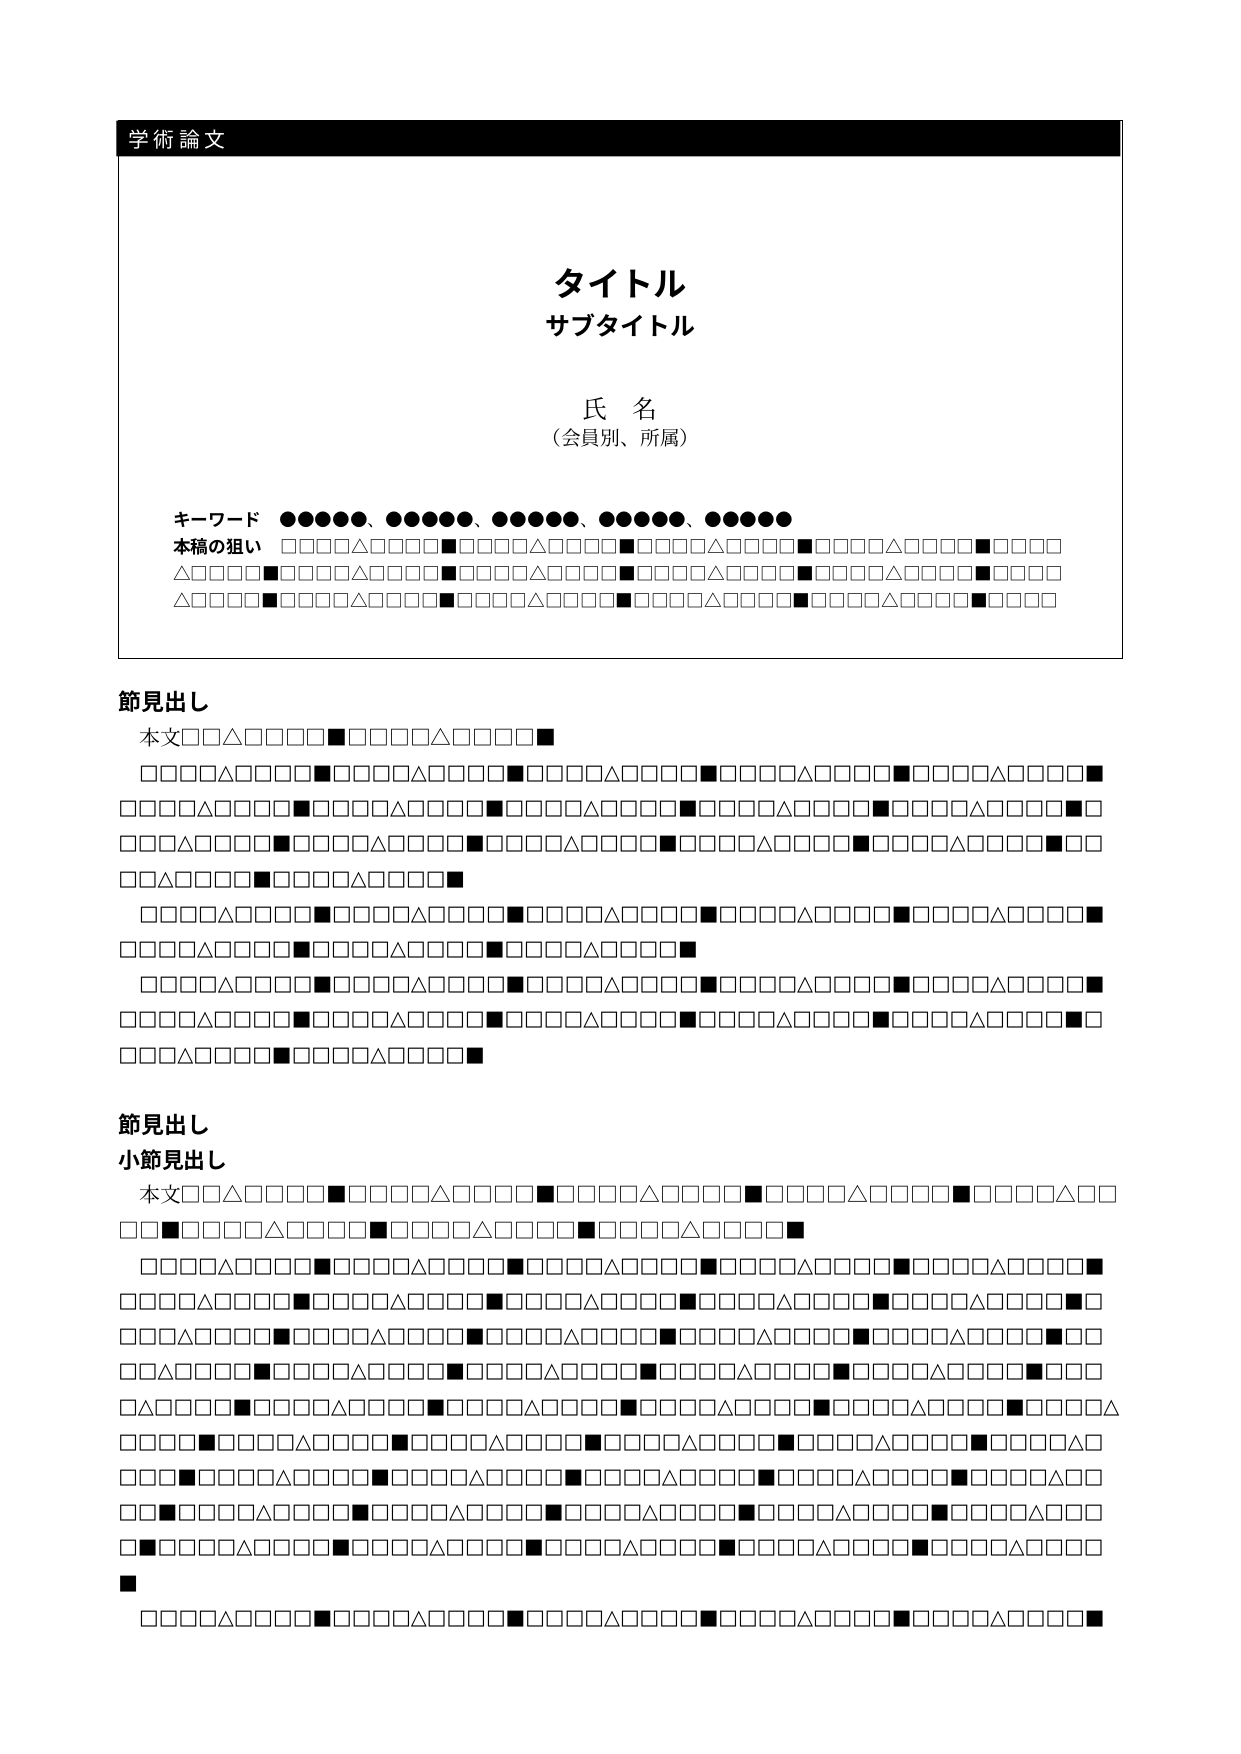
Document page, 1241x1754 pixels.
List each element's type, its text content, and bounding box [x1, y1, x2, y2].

text 小節見出し [118, 1141, 1122, 1176]
text □□□□△□□□□■□□□□△□□□□■□□□□△□□□□■□□□□△□□□□■□□□□△□□□□■□□□□△□□□□■□□□□△□□□□■□□□□△□□□□■ [118, 894, 1122, 965]
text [118, 1599, 1122, 1634]
text 節見出し [118, 1106, 1122, 1141]
text 本文□□△□□□□■□□□□△□□□□■□□□□△□□□□■□□□□△□□□□■□□□□△□□□□■□□□□△□□□□■□□□□△□□□□■□□□□△□□□□■ [118, 1176, 1122, 1247]
text □□□□△□□□□■□□□□△□□□□■□□□□△□□□□■□□□□△□□□□■□□□□△□□□□■□□□□△□□□□■□□□□△□□□□■□□□□△□□□□■□□□□△□□□□■□□□□△□□□□■□□□□△□□□□■□□□□△□□□□■ [118, 965, 1122, 1071]
text 本文□□△□□□□■□□□□△□□□□■ [118, 718, 1122, 754]
text □□□□△□□□□■□□□□△□□□□■□□□□△□□□□■□□□□△□□□□■□□□□△□□□□■□□□□△□□□□■□□□□△□□□□■□□□□△□□□□■□□□□△□□□□■□□□□△□□□□■□□□□△□□□□■□□□□△□□□□■□□□□△□□□□■□□□□△□□□□■□□□□△□□□□■□□□□△□□□□■□□□□△□□□□■ [118, 754, 1122, 894]
text 節見出し [118, 659, 1122, 718]
text □□□□△□□□□■□□□□△□□□□■□□□□△□□□□■□□□□△□□□□■□□□□△□□□□■□□□□△□□□□■□□□□△□□□□■□□□□△□□□□■□□□□△□□□□■□□□□△□□□□■□□□□△□□□□■□□□□△□□□□■□□□□△□□□□■□□□□△□□□□■□□□□△□□□□■□□□□△□□□□■□□□□△□□□□■□□□□△□□□□■□□□□△□□□□■□□□□△□□□□■□□□□△□□□□■□□□□△□□□□■□□□□△□□□□■□□□□△□□□□■□□□□△□□□□■□□□□△□□□□■□□□□△□□□□■□□□□△□□□□■□□□□△□□□□■□□□□△□□□□■□□□□△□□□□■□□□□△□□□□■□□□□△□□□□■□□□□△□□□□■□□□□△□□□□■□□□□△□□□□■□□□□△□□□□■□□□□△□□□□■□□□□△□□□□■□□□□△□□□□■□□□□△□□□□■□□□□△□□□□■□□□□△□□□□■□□□□△□□□□■□□□□△□□□□■□□□□△□□□□■ [118, 1247, 1122, 1599]
